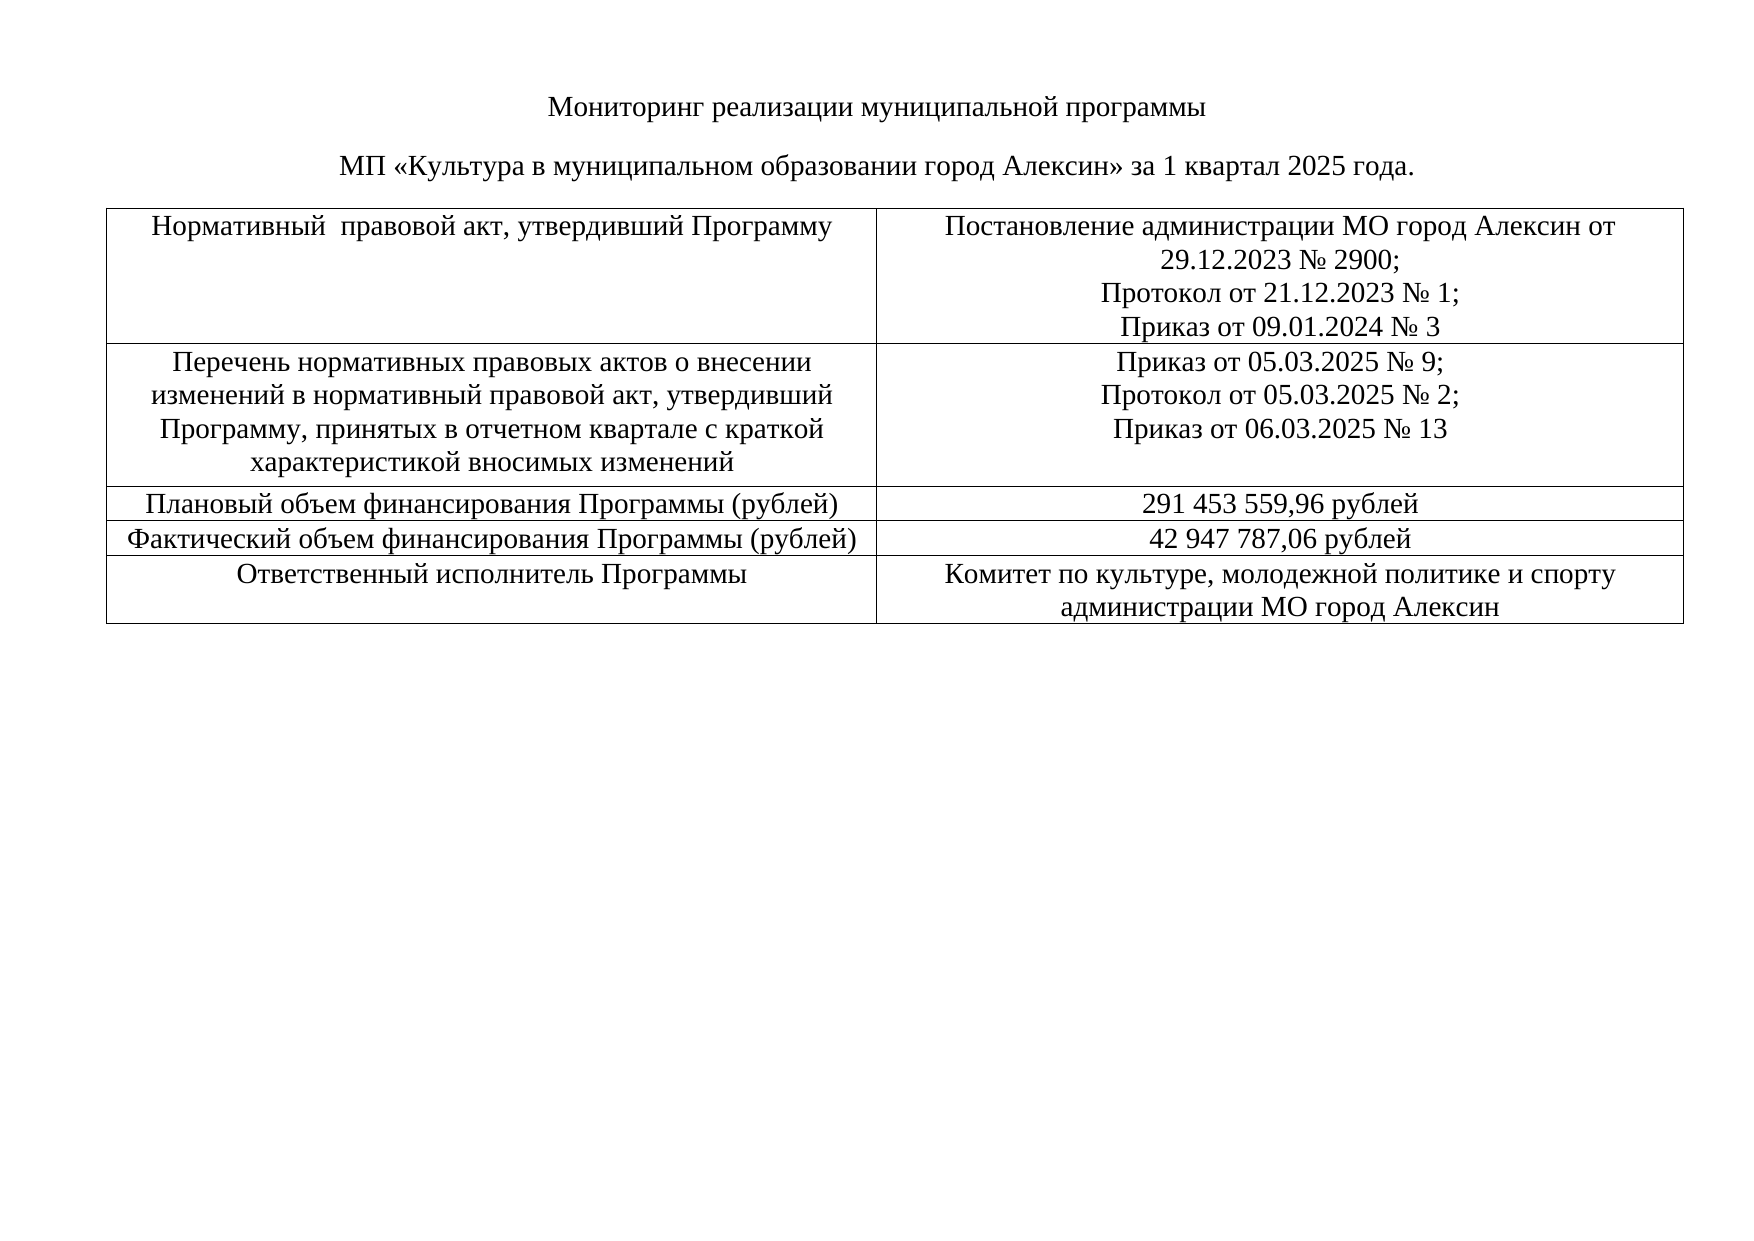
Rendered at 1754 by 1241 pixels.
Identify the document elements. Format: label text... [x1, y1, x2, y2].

table_cell Приказ от 05.03.2025 № 9; Протокол от 05.03.2025 № 2; Приказ от 06.03.2025 № 13 [877, 344, 1683, 486]
table_cell Перечень нормативных правовых актов о внесении изменений в нормативный правовой акт, утвердивший Программу, принятых в отчетном квартале с краткой характеристикой вносимых изменений [107, 344, 876, 486]
table_header Постановление администрации МО город Алексин от 29.12.2023 № 2900; Протокол от 21.12.2023 № 1; Приказ от 09.01.2024 № 3 [877, 209, 1683, 343]
table_cell Фактический объем финансирования Программы (рублей) [107, 521, 876, 555]
text МП «Культура в муниципальном образовании город Алексин» за 1 квартал 2025 года. [118, 148, 1636, 182]
text Мониторинг реализации муниципальной программы [118, 89, 1636, 122]
table_cell Ответственный исполнитель Программы [107, 556, 876, 623]
table_cell 291 453 559,96 рублей [877, 487, 1683, 520]
table_cell Комитет по культуре, молодежной политике и спорту администрации МО город Алексин [877, 556, 1683, 623]
table_cell Плановый объем финансирования Программы (рублей) [107, 487, 876, 520]
table_header Нормативный правовой акт, утвердивший Программу [107, 209, 876, 343]
table_cell 42 947 787,06 рублей [877, 521, 1683, 555]
